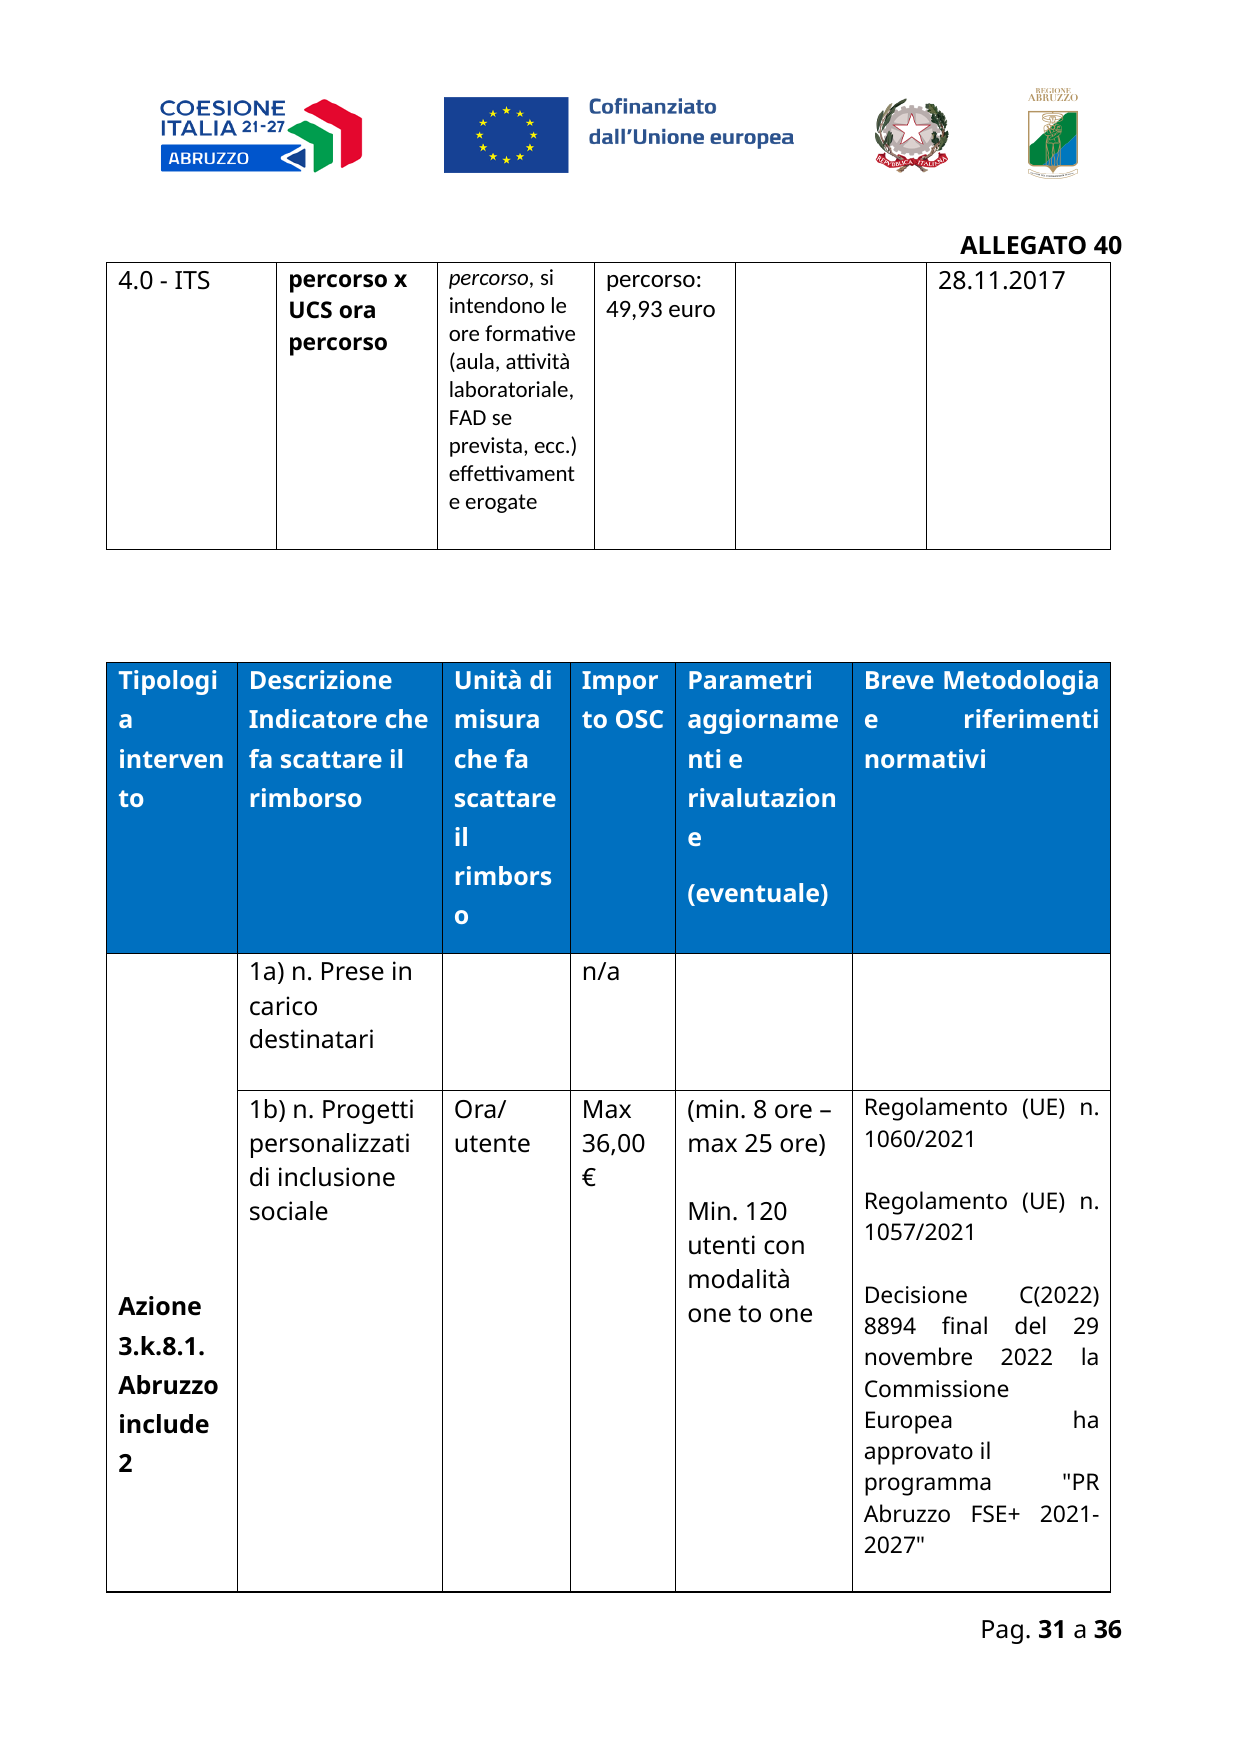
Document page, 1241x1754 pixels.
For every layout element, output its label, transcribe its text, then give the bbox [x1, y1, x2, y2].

picture [118, 73, 1123, 194]
table_cell (min. 8 ore – max 25 ore) Min. 120 utenti con modalità one to one [676, 1091, 852, 1591]
table_cell Max 36,00 € [571, 1091, 675, 1591]
table_header Unità di misura che fa scattare il rimborso [443, 663, 570, 953]
table_cell 1b) n. Progetti personalizzati di inclusione sociale [238, 1091, 442, 1591]
table_cell Ucs ora percorso: 49,93 euro [595, 263, 735, 549]
table_header Parametri aggiornamenti e rivalutazione (eventuale) [676, 663, 852, 953]
table_cell [736, 263, 926, 549]
table_cell [676, 954, 852, 1090]
table_cell Ora/utente [443, 1091, 570, 1591]
table_cell [853, 954, 1110, 1090]
table_header Descrizione Indicatore che fa scattare il rimborso [238, 663, 442, 953]
table_cell numero ore percorso, si intendono le ore formative (aula, attività laboratoriale, FAD se prevista, ecc.) effettivamente erogate [438, 263, 594, 549]
table_header Breve Metodologia e riferimenti normativi [853, 663, 1110, 953]
table_cell Azione 3.k.8.1. Abruzzo include 2 [107, 954, 237, 1591]
table_header Importo OSC [571, 663, 675, 953]
table_cell n. ore percorso x UCS ora percorso [277, 263, 437, 549]
table_cell n/a [571, 954, 675, 1090]
table_cell [443, 954, 570, 1090]
table_header Tipologia intervento [107, 663, 237, 953]
table_cell 1a) n. Prese in carico destinatari [238, 954, 442, 1090]
